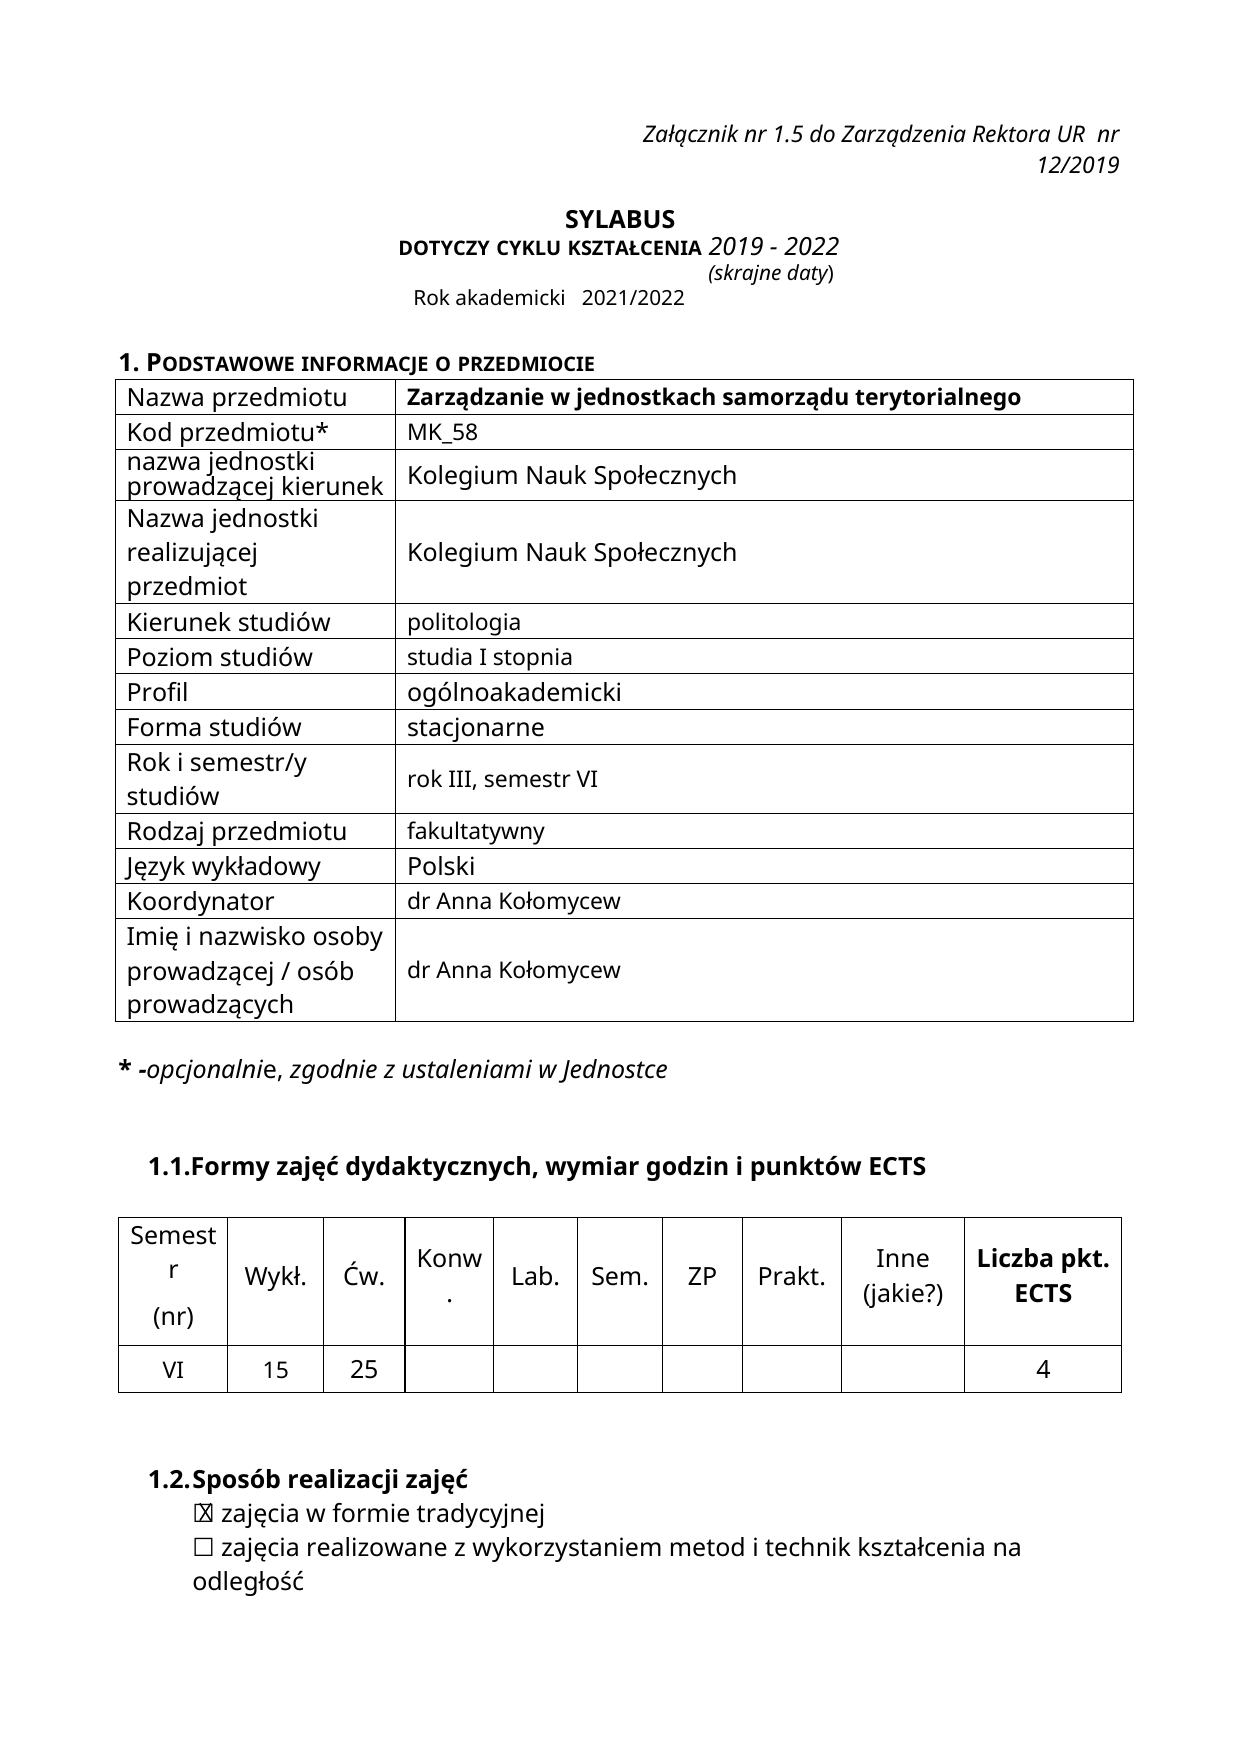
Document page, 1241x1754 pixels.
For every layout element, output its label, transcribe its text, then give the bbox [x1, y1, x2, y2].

text ☐ zajęcia realizowane z wykorzystaniem metod i technik kształcenia na odległość [192, 1529, 1122, 1598]
table_cell Kolegium Nauk Społecznych [396, 450, 1133, 500]
table_cell dr Anna Kołomycew [396, 919, 1133, 1021]
text dotyczy cyklu kształcenia 2019 - 2022 [118, 236, 1122, 261]
text 1.1.Formy zajęć dydaktycznych, wymiar godzin i punktów ECTS [148, 1149, 1122, 1183]
text * -opcjonalnie, zgodnie z ustaleniami w Jednostce [118, 1051, 1122, 1086]
text SYLABUS [118, 201, 1122, 236]
table_header Konw. [406, 1218, 493, 1345]
table_cell Język wykładowy [116, 849, 395, 883]
table_cell dr Anna Kołomycew [396, 884, 1133, 918]
table_cell Koordynator [116, 884, 395, 918]
table_cell Imię i nazwisko osoby prowadzącej / osób prowadzących [116, 919, 395, 1021]
table_cell 4 [965, 1346, 1121, 1392]
text Rok akademicki 2021/2022 [118, 286, 1122, 311]
table_cell VI [119, 1346, 227, 1392]
table_cell rok III, semestr VI [396, 745, 1133, 813]
table_cell MK_58 [396, 415, 1133, 449]
table_cell [663, 1346, 742, 1392]
text Załącznik nr 1.5 do Zarządzenia Rektora UR nr 12/2019 [118, 118, 1122, 181]
table_cell 25 [324, 1346, 404, 1392]
table_header Lab. [494, 1218, 577, 1345]
table_cell [578, 1346, 662, 1392]
table_cell politologia [396, 604, 1133, 638]
table_header Nazwa przedmiotu [116, 380, 395, 414]
table_header Ćw. [324, 1218, 404, 1345]
table_cell stacjonarne [396, 710, 1133, 743]
table_cell Forma studiów [116, 710, 395, 743]
table_cell 15 [228, 1346, 323, 1392]
table_header Sem. [578, 1218, 662, 1345]
table_cell Nazwa jednostki realizującej przedmiot [116, 501, 395, 603]
table_header Zarządzanie w jednostkach samorządu terytorialnego [396, 380, 1133, 414]
text (skrajne daty) [118, 261, 1122, 286]
table_header Semestr (nr) [119, 1218, 227, 1345]
table_cell ogólnoakademicki [396, 674, 1133, 708]
table_header ZP [663, 1218, 742, 1345]
table_cell Poziom studiów [116, 639, 395, 673]
table_cell Kod przedmiotu* [116, 415, 395, 449]
table_cell [494, 1346, 577, 1392]
text 1.2. Sposób realizacji zajęć [148, 1461, 1122, 1496]
table_cell fakultatywny [396, 814, 1133, 848]
text ☐ zajęcia w formie tradycyjnej [192, 1496, 1122, 1529]
table_cell Polski [396, 849, 1133, 883]
table_cell Kierunek studiów [116, 604, 395, 638]
table_cell [842, 1346, 964, 1392]
text 1. Podstawowe informacje o przedmiocie [118, 344, 1122, 379]
table_cell Rodzaj przedmiotu [116, 814, 395, 848]
table_cell Kolegium Nauk Społecznych [396, 501, 1133, 603]
table_cell studia I stopnia [396, 639, 1133, 673]
table_cell [406, 1346, 493, 1392]
table_header Inne (jakie?) [842, 1218, 964, 1345]
table_header Prakt. [743, 1218, 841, 1345]
table_cell Rok i semestr/y studiów [116, 745, 395, 813]
table_header Liczba pkt. ECTS [965, 1218, 1121, 1345]
table_cell Profil [116, 674, 395, 708]
table_cell [743, 1346, 841, 1392]
table_header Wykł. [228, 1218, 323, 1345]
table_cell nazwa jednostki prowadzącej kierunek [116, 450, 395, 500]
